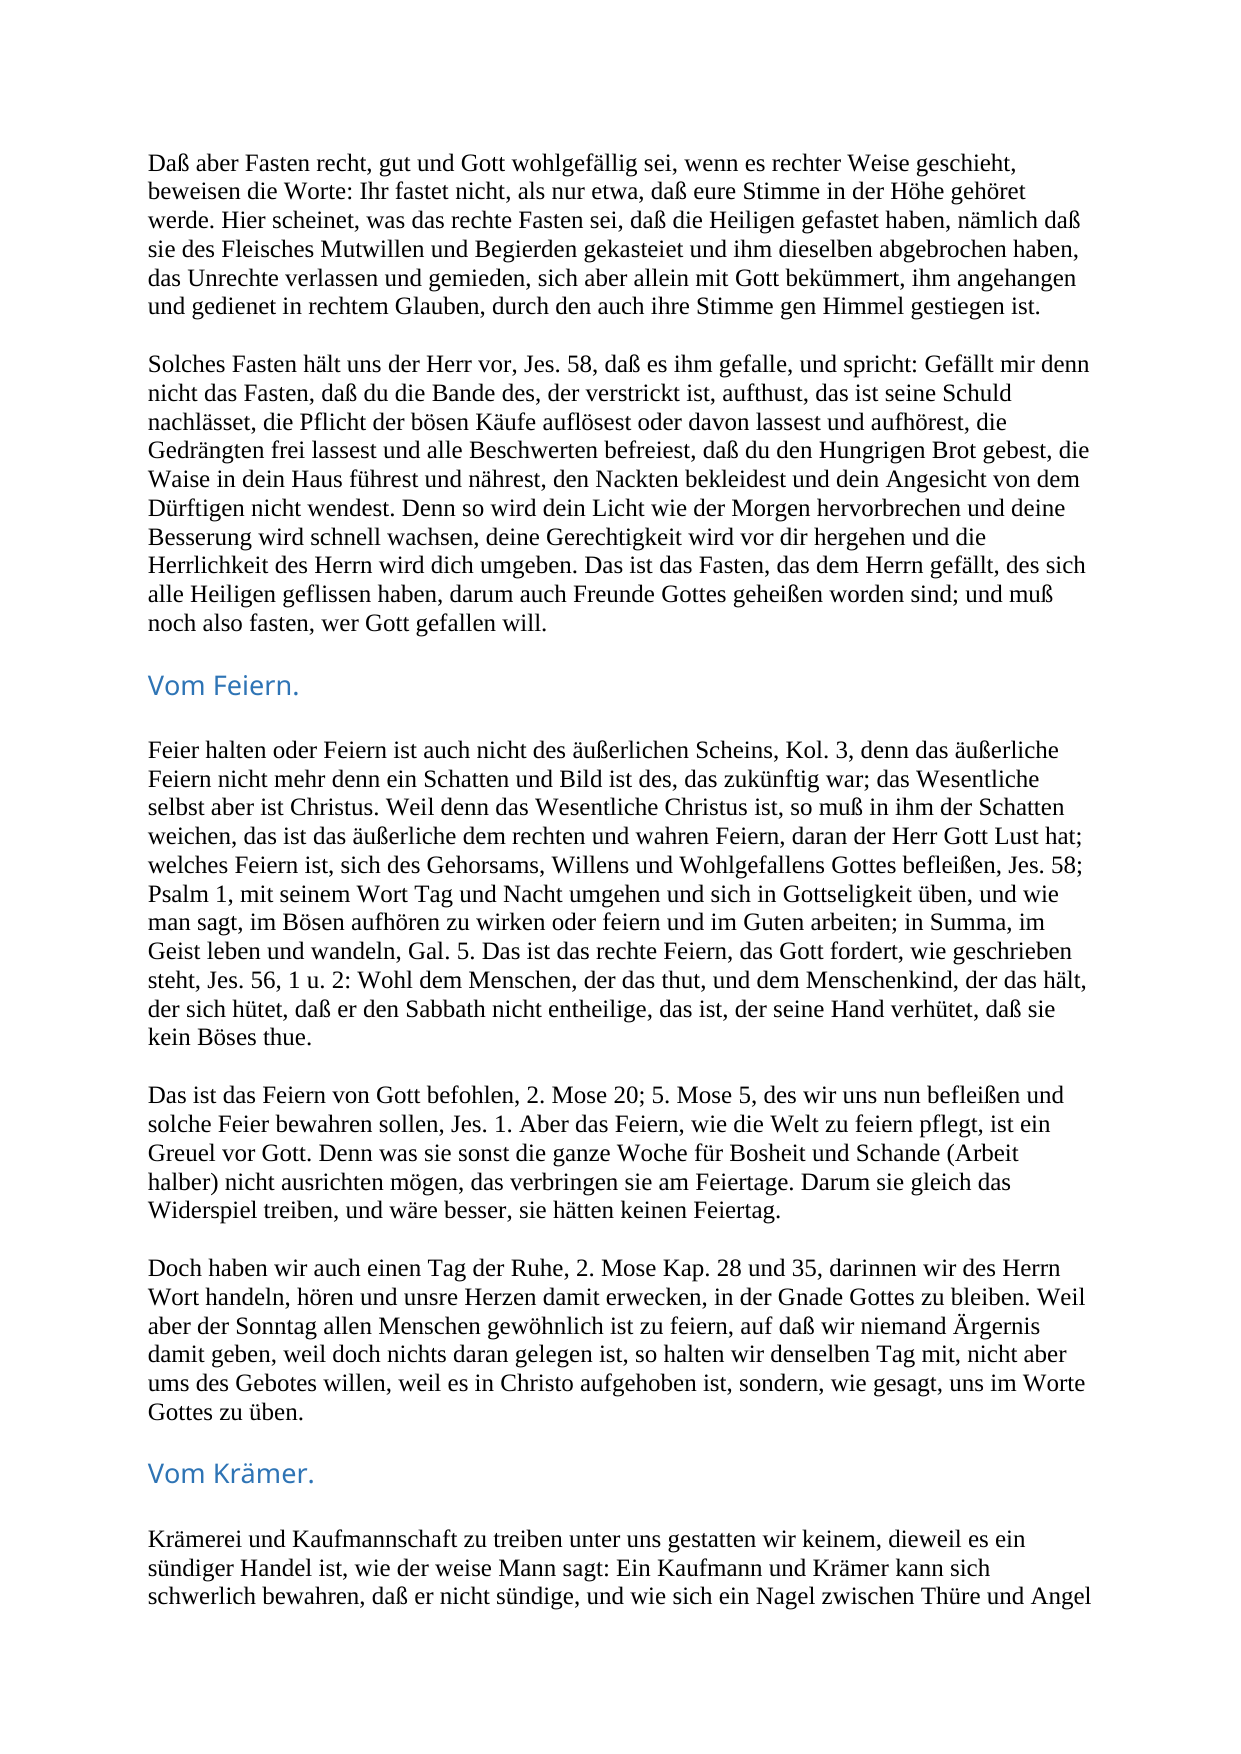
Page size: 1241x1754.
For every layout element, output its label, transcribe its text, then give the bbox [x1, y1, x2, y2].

text Solches Fasten hält uns der Herr vor, Jes. 58, daß es ihm gefalle, und spricht: Gefällt mir denn nicht das Fasten, daß du die Bande des, der verstrickt ist, aufthust, das ist seine Schuld nachlässet, die Pflicht der bösen Käufe auflösest oder davon lassest und aufhörest, die Gedrängten frei lassest und alle Beschwerten befreiest, daß du den Hungrigen Brot gebest, die Waise in dein Haus führest und nährest, den Nackten bekleidest und dein Angesicht von dem Dürftigen nicht wendest. Denn so wird dein Licht wie der Morgen hervorbrechen und deine Besserung wird schnell wachsen, deine Gerechtigkeit wird vor dir hergehen und die Herrlichkeit des Herrn wird dich umgeben. Das ist das Fasten, das dem Herrn gefällt, des sich alle Heiligen geflissen haben, darum auch Freunde Gottes geheißen worden sind; und muß noch also fasten, wer Gott gefallen will. [148, 349, 1093, 637]
subtitle Vom Krämer. [148, 1455, 1093, 1492]
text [148, 1524, 1093, 1610]
text Daß aber Fasten recht, gut und Gott wohlgefällig sei, wenn es rechter Weise geschieht, beweisen die Worte: Ihr fastet nicht, als nur etwa, daß eure Stimme in der Höhe gehöret werde. Hier scheinet, was das rechte Fasten sei, daß die Heiligen gefastet haben, nämlich daß sie des Fleisches Mutwillen und Begierden gekasteiet und ihm dieselben abgebrochen haben, das Unrechte verlassen und gemieden, sich aber allein mit Gott bekümmert, ihm angehangen und gedienet in rechtem Glauben, durch den auch ihre Stimme gen Himmel gestiegen ist. [148, 148, 1093, 320]
text Doch haben wir auch einen Tag der Ruhe, 2. Mose Kap. 28 und 35, darinnen wir des Herrn Wort handeln, hören und unsre Herzen damit erwecken, in der Gnade Gottes zu bleiben. Weil aber der Sonntag allen Menschen gewöhnlich ist zu feiern, auf daß wir niemand Ärgernis damit geben, weil doch nichts daran gelegen ist, so halten wir denselben Tag mit, nicht aber ums des Gebotes willen, weil es in Christo aufgehoben ist, sondern, wie gesagt, uns im Worte Gottes zu üben. [148, 1253, 1093, 1426]
subtitle Vom Feiern. [148, 666, 1093, 703]
text Das ist das Feiern von Gott befohlen, 2. Mose 20; 5. Mose 5, des wir uns nun befleißen und solche Feier bewahren sollen, Jes. 1. Aber das Feiern, wie die Welt zu feiern pflegt, ist ein Greuel vor Gott. Denn was sie sonst die ganze Woche für Bosheit und Schande (Arbeit halber) nicht ausrichten mögen, das verbringen sie am Feiertage. Darum sie gleich das Widerspiel treiben, und wäre besser, sie hätten keinen Feiertag. [148, 1080, 1093, 1224]
text Feier halten oder Feiern ist auch nicht des äußerlichen Scheins, Kol. 3, denn das äußerliche Feiern nicht mehr denn ein Schatten und Bild ist des, das zukünftig war; das Wesentliche selbst aber ist Christus. Weil denn das Wesentliche Christus ist, so muß in ihm der Schatten weichen, das ist das äußerliche dem rechten und wahren Feiern, daran der Herr Gott Lust hat; welches Feiern ist, sich des Gehorsams, Willens und Wohlgefallens Gottes befleißen, Jes. 58; Psalm 1, mit seinem Wort Tag und Nacht umgehen und sich in Gottseligkeit üben, und wie man sagt, im Bösen aufhören zu wirken oder feiern und im Guten arbeiten; in Summa, im Geist leben und wandeln, Gal. 5. Das ist das rechte Feiern, das Gott fordert, wie geschrieben steht, Jes. 56, 1 u. 2: Wohl dem Menschen, der das thut, und dem Menschenkind, der das hält, der sich hütet, daß er den Sabbath nicht entheilige, das ist, der seine Hand verhütet, daß sie kein Böses thue. [148, 735, 1093, 1051]
